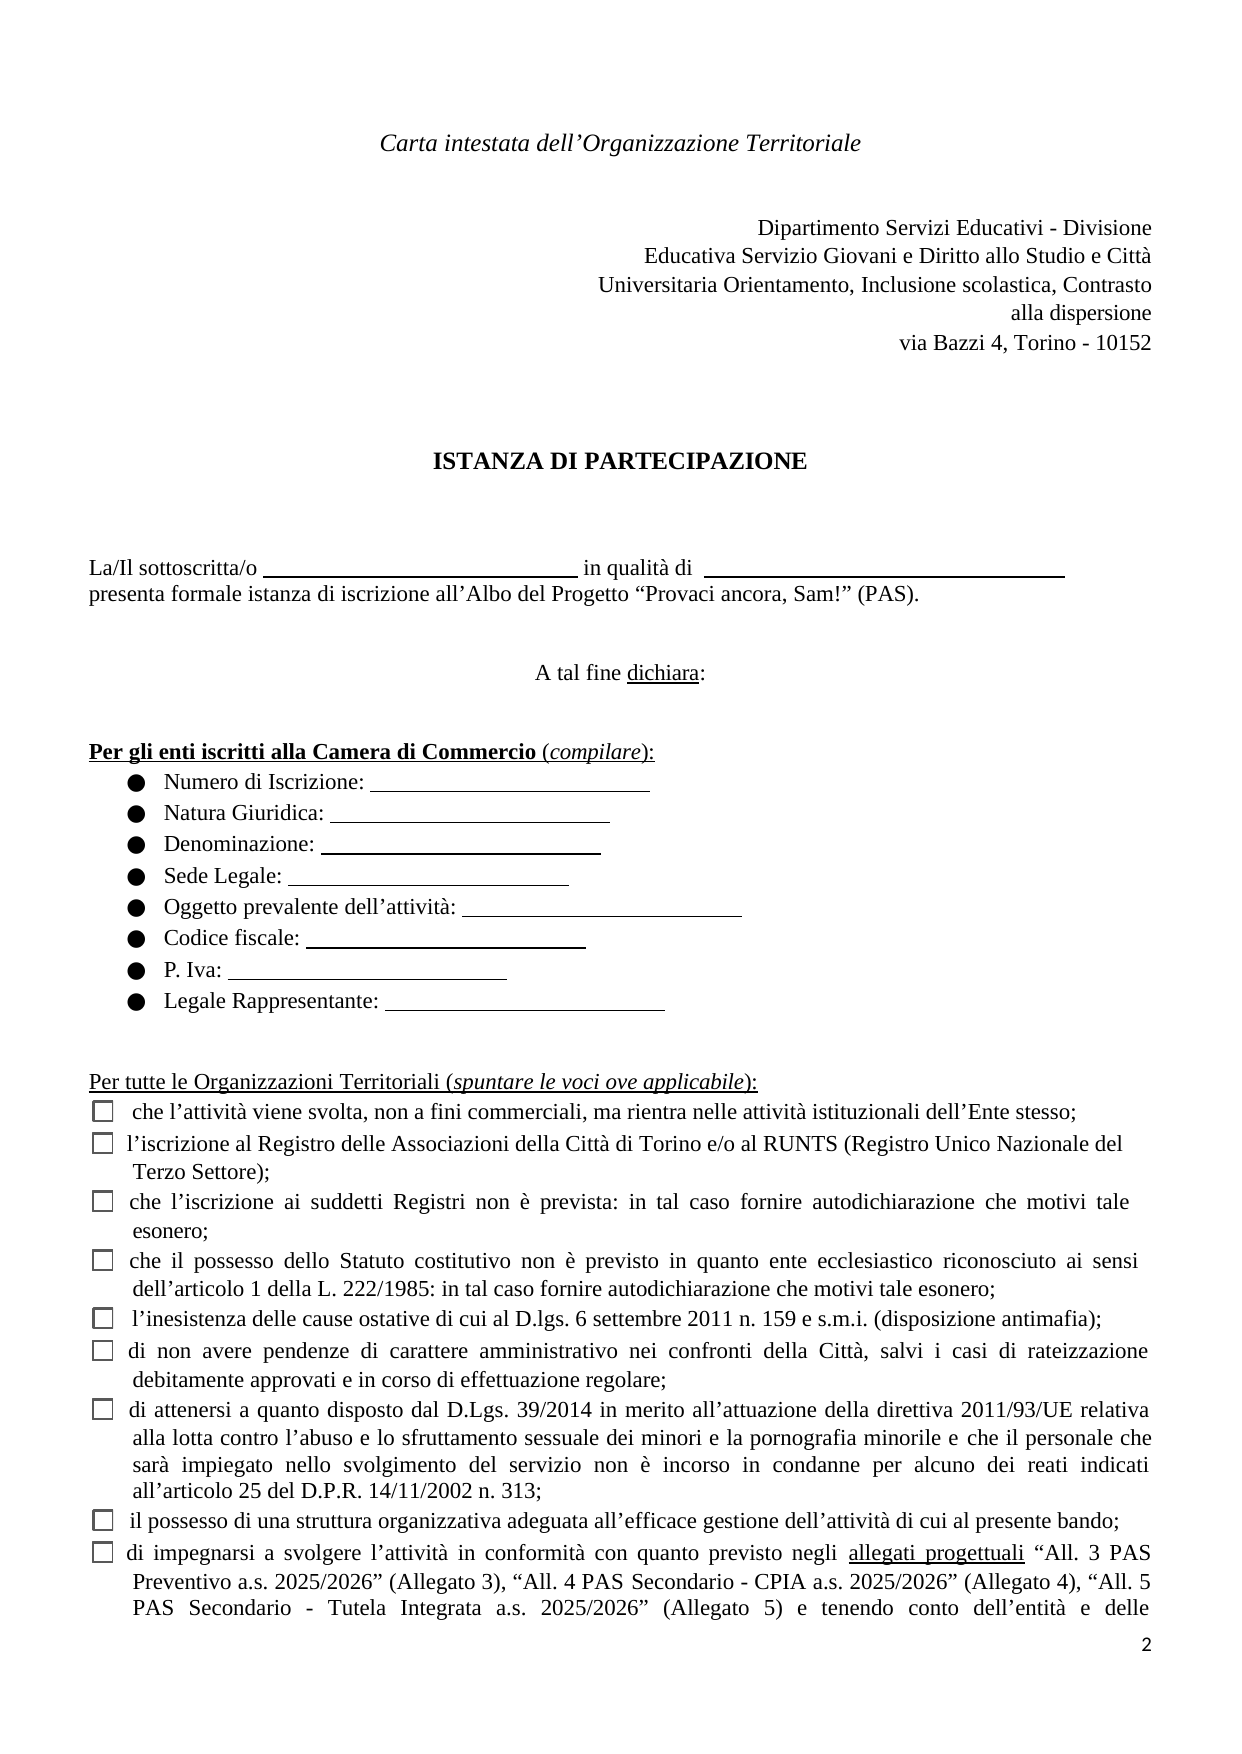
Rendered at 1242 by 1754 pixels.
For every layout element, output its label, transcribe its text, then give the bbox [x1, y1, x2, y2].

subtitle Carta intestata dell’Organizzazione Territoriale [74, 128, 1167, 156]
text di non avere pendenze di carattere amministrativo nei confronti della Città, salvi i casi di rateizzazione debitamente approvati e in corso di effettuazione regolare; [92, 1337, 1151, 1392]
text Per tutte le Organizzazioni Territoriali (spuntare le voci ove applicabile): [88, 1068, 1183, 1094]
list Denominazione: [126, 827, 1183, 858]
text presenta formale istanza di iscrizione all’Albo del Progetto “Provaci ancora, Sam!” (PAS). [88, 580, 1183, 606]
picture [92, 1541, 113, 1563]
list P. Iva: [126, 953, 1183, 984]
text che l’attività viene svolta, non a fini commerciali, ma rientra nelle attività istituzionali dell’Ente stesso; [92, 1098, 1183, 1126]
picture [92, 1398, 113, 1420]
text di attenersi a quanto disposto dal D.Lgs. 39/2014 in merito all’attuazione della direttiva 2011/93/UE relativa alla lotta contro l’abuso e lo sfruttamento sessuale dei minori e la pornografia minorile e che il personale che sarà impiegato nello svolgimento del servizio non è incorso in condanne per alcuno dei reati indicati all’articolo 25 del D.P.R. 14/11/2002 n. 313; [92, 1396, 1152, 1503]
text A tal fine dichiara: [74, 659, 1167, 685]
list Legale Rappresentante: [126, 984, 1183, 1015]
text che il possesso dello Statuto costitutivo non è previsto in quanto ente ecclesiastico riconosciuto ai sensi dell’articolo 1 della L. 222/1985: in tal caso fornire autodichiarazione che motivi tale esonero; [92, 1247, 1183, 1302]
text via Bazzi 4, Torino - 10152 [74, 329, 1152, 356]
list Codice fiscale: [126, 921, 1183, 953]
picture [92, 1340, 113, 1361]
text Per gli enti iscritti alla Camera di Commercio (compilare): [88, 738, 1183, 764]
picture [92, 1249, 113, 1271]
text Dipartimento Servizi Educativi - Divisione Educativa Servizio Giovani e Diritto allo Studio e Città Universitaria Orientamento, Inclusione scolastica, Contrasto alla dispersione [575, 214, 1152, 326]
text che l’iscrizione ai suddetti Registri non è prevista: in tal caso fornire autodichiarazione che motivi tale esonero; [92, 1188, 1183, 1243]
picture [92, 1100, 114, 1122]
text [92, 1539, 1151, 1620]
text ISTANZA DI PARTECIPAZIONE [74, 446, 1167, 474]
list Oggetto prevalente dell’attività: [126, 890, 1183, 921]
list Natura Giuridica: [126, 796, 1183, 827]
picture [92, 1190, 113, 1212]
list Sede Legale: [126, 859, 1183, 890]
text l’inesistenza delle cause ostative di cui al D.lgs. 6 settembre 2011 n. 159 e s.m.i. (disposizione antimafia); [92, 1305, 1183, 1334]
text La/Il sottoscritta/o in qualità di [88, 554, 1183, 580]
picture [92, 1509, 114, 1531]
picture [92, 1132, 113, 1154]
text l’iscrizione al Registro delle Associazioni della Città di Torino e/o al RUNTS (Registro Unico Nazionale del Terzo Settore); [92, 1130, 1152, 1185]
list Numero di Iscrizione: [126, 764, 1183, 796]
picture [92, 1307, 114, 1329]
text il possesso di una struttura organizzativa adeguata all’efficace gestione dell’attività di cui al presente bando; [92, 1507, 1183, 1536]
